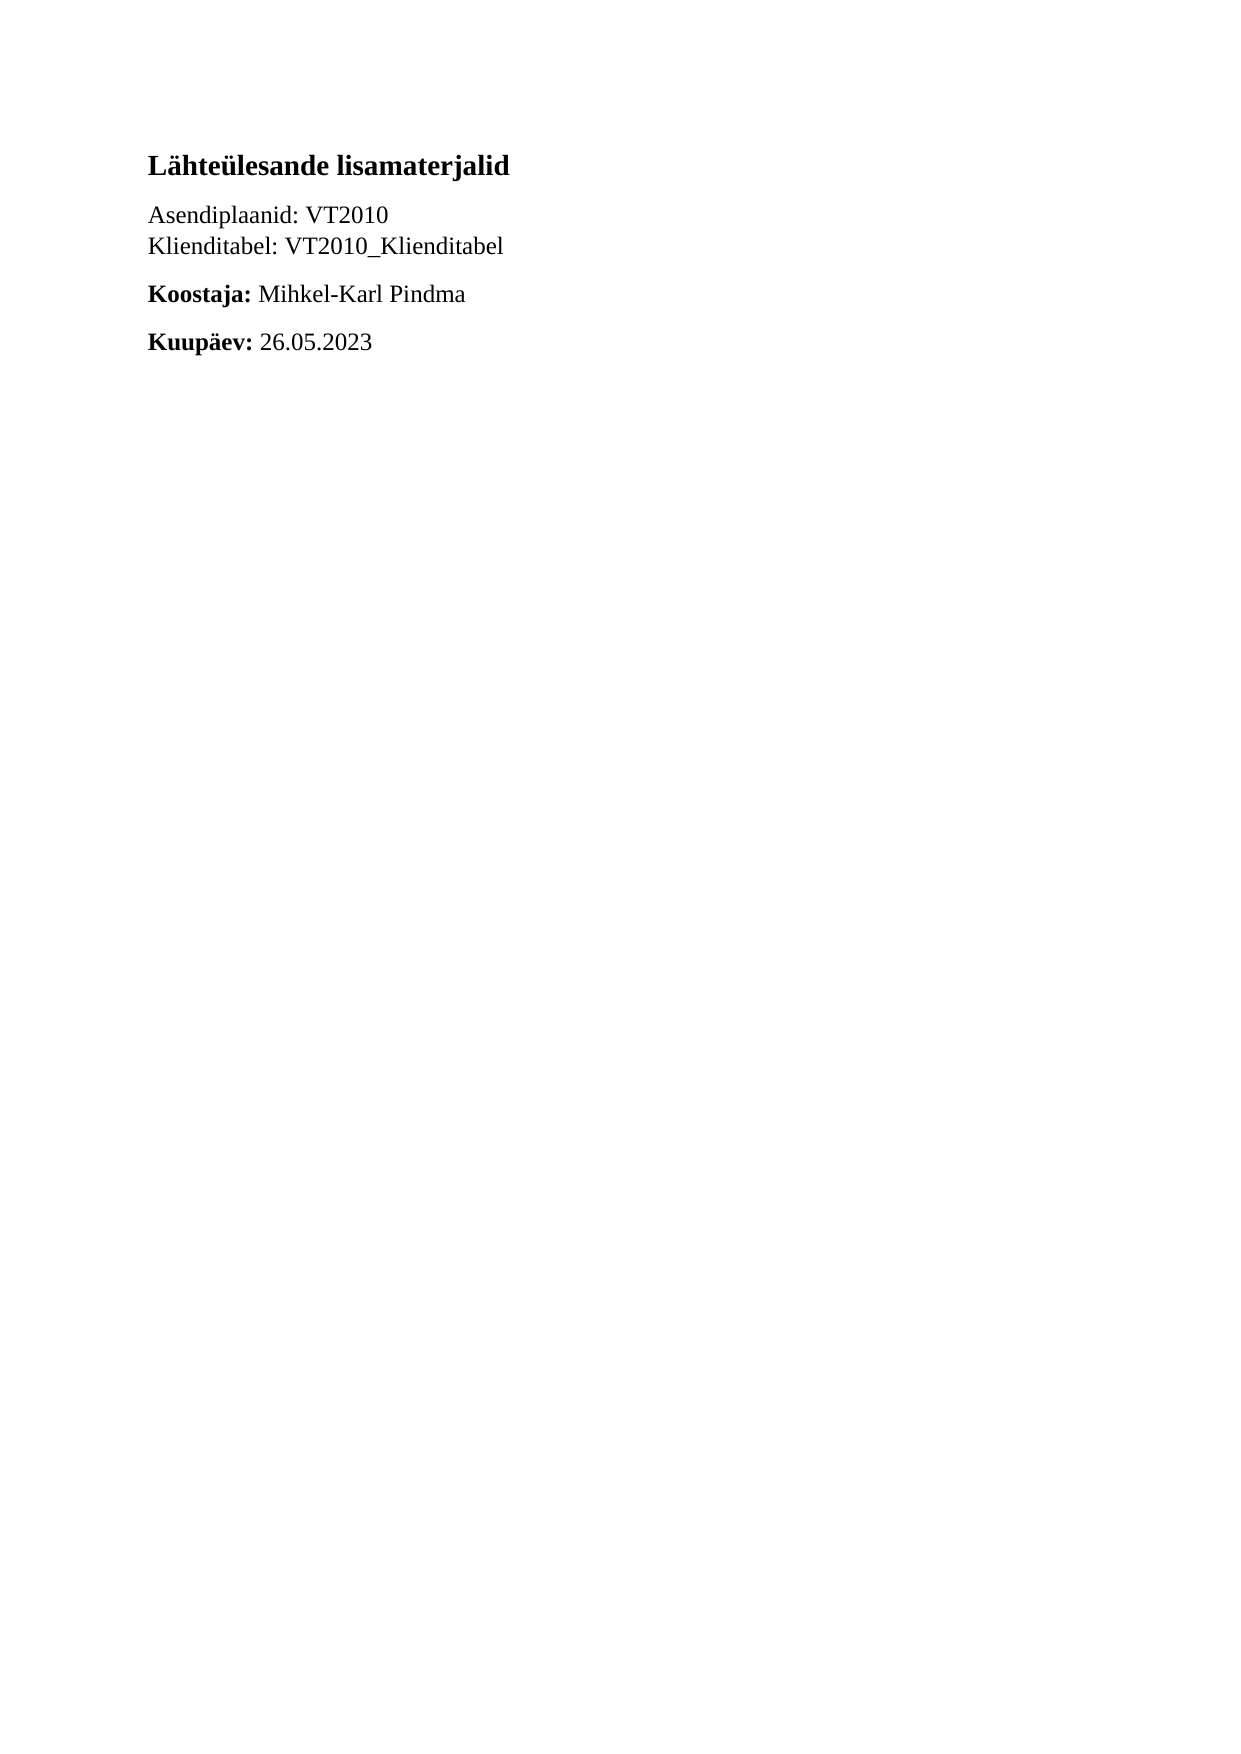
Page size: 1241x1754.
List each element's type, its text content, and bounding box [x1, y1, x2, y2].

text Lähteülesande lisamaterjalid [148, 148, 1093, 181]
text Asendiplaanid: VT2010 Klienditabel: VT2010_Klienditabel [148, 200, 1093, 260]
text Koostaja: Mihkel-Karl Pindma [148, 279, 1093, 308]
text Kuupäev: 26.05.2023 [148, 327, 1093, 356]
